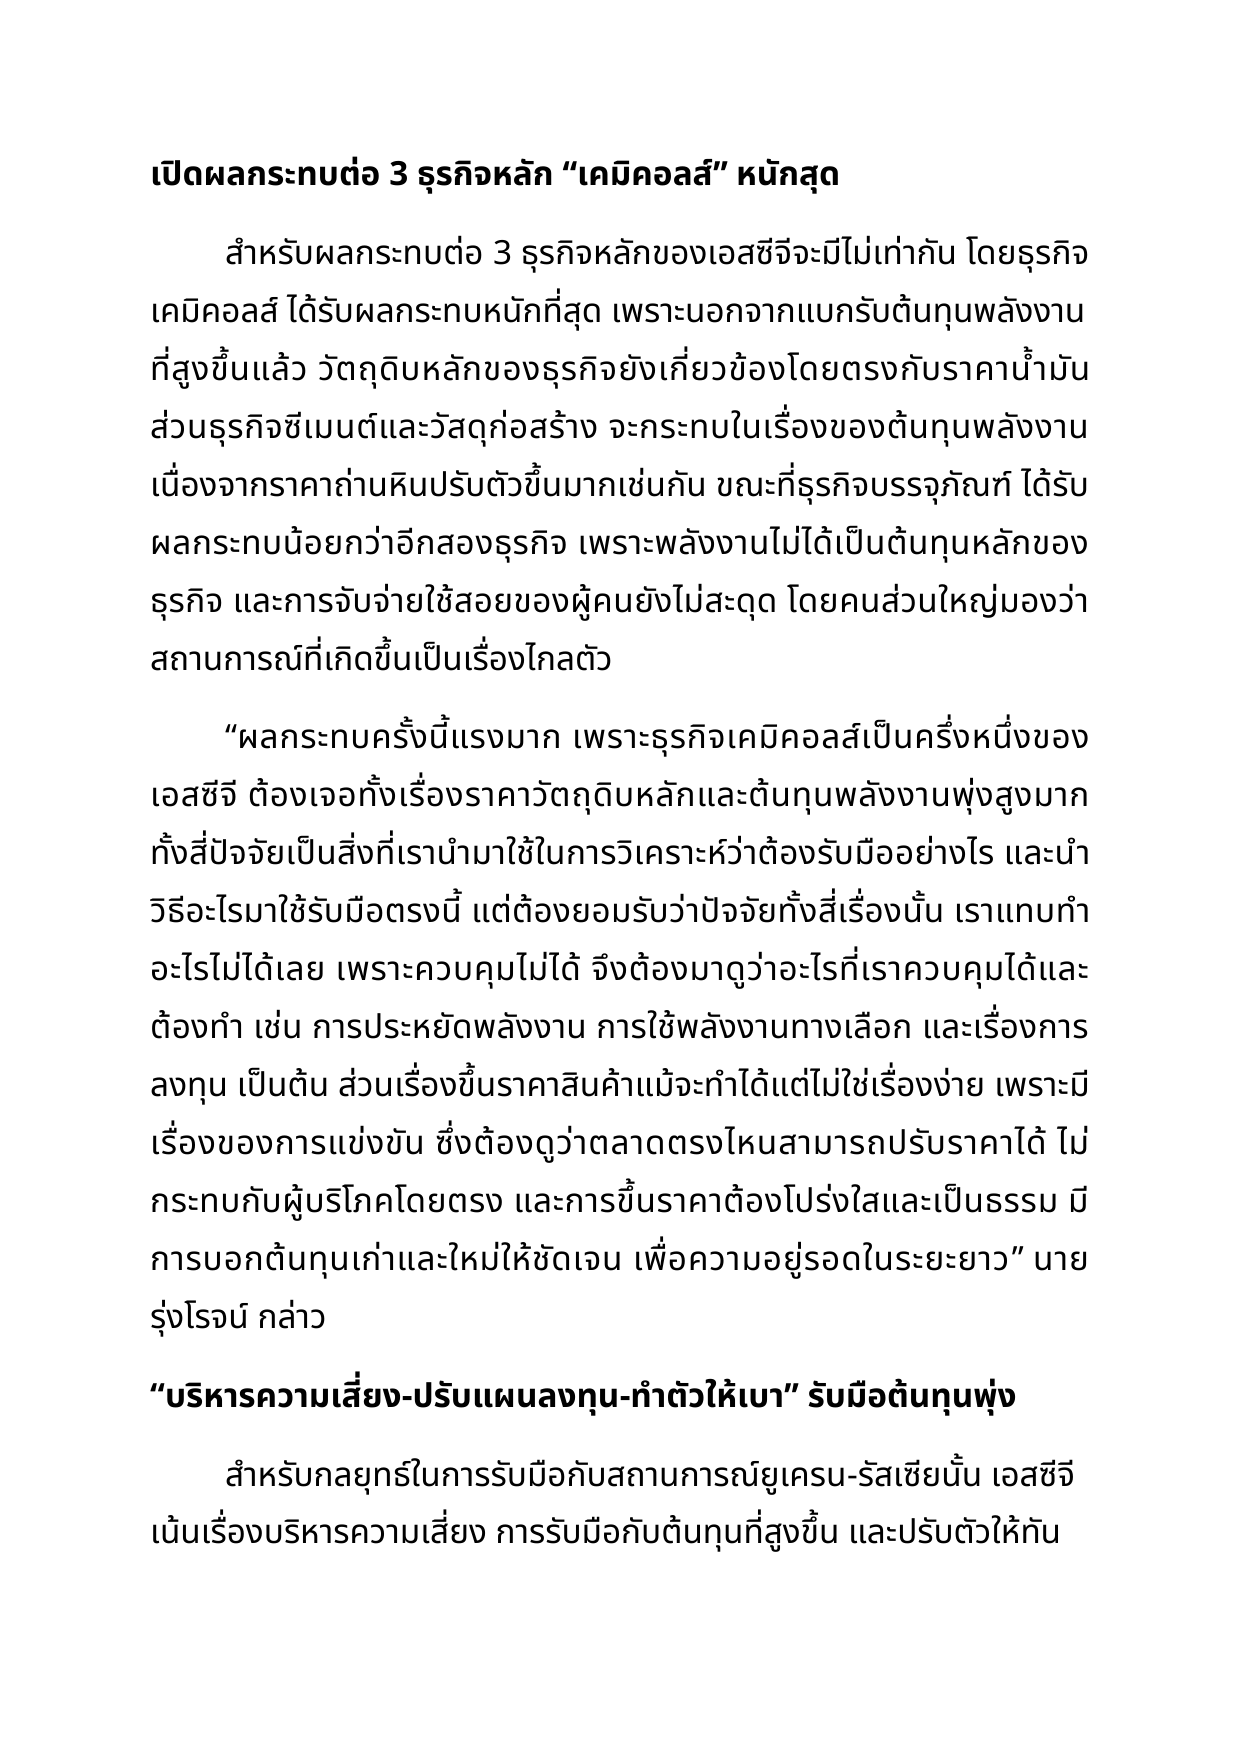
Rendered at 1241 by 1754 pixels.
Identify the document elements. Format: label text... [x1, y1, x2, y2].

text เปิดผลกระทบต่อ 3 ธุรกิจหลัก “เคมิคอลส์” หนักสุด [150, 150, 1090, 201]
text “ผลกระทบครั้งนี้แรงมาก เพราะธุรกิจเคมิคอลส์เป็นครึ่งหนึ่งของเอสซีจี ต้องเจอทั้งเรื่องราคาวัตถุดิบหลักและต้นทุนพลังงานพุ่งสูงมาก ทั้งสี่ปัจจัยเป็นสิ่งที่เรานำมาใช้ในการวิเคราะห์ว่าต้องรับมืออย่างไร และนำวิธีอะไรมาใช้รับมือตรงนี้ แต่ต้องยอมรับว่าปัจจัยทั้งสี่เรื่องนั้น เราแทบทำอะไรไม่ได้เลย เพราะควบคุมไม่ได้ จึงต้องมาดูว่าอะไรที่เราควบคุมได้และต้องทำ เช่น การประหยัดพลังงาน การใช้พลังงานทางเลือก และเรื่องการลงทุน เป็นต้น ส่วนเรื่องขึ้นราคาสินค้าแม้จะทำได้แต่ไม่ใช่เรื่องง่าย เพราะมีเรื่องของการแข่งขัน ซึ่งต้องดูว่าตลาดตรงไหนสามารถปรับราคาได้ ไม่กระทบกับผู้บริโภคโดยตรง และการขึ้นราคาต้องโปร่งใสและเป็นธรรม มีการบอกต้นทุนเก่าและใหม่ให้ชัดเจน เพื่อความอยู่รอดในระยะยาว” นายรุ่งโรจน์ กล่าว [150, 713, 1090, 1343]
text สำหรับผลกระทบต่อ 3 ธุรกิจหลักของเอสซีจีจะมีไม่เท่ากัน โดยธุรกิจเคมิคอลส์ ได้รับผลกระทบหนักที่สุด เพราะนอกจากแบกรับต้นทุนพลังงานที่สูงขึ้นแล้ว วัตถุดิบหลักของธุรกิจยังเกี่ยวข้องโดยตรงกับราคาน้ำมัน ส่วนธุรกิจซีเมนต์และวัสดุก่อสร้าง จะกระทบในเรื่องของต้นทุนพลังงาน เนื่องจากราคาถ่านหินปรับตัวขึ้นมากเช่นกัน ขณะที่ธุรกิจบรรจุภัณฑ์ ได้รับผลกระทบน้อยกว่าอีกสองธุรกิจ เพราะพลังงานไม่ได้เป็นต้นทุนหลักของธุรกิจ และการจับจ่ายใช้สอยของผู้คนยังไม่สะดุด โดยคนส่วนใหญ่มองว่าสถานการณ์ที่เกิดขึ้นเป็นเรื่องไกลตัว [150, 229, 1090, 685]
text “บริหารความเสี่ยง-ปรับแผนลงทุน-ทำตัวให้เบา” รับมือต้นทุนพุ่ง [150, 1371, 1090, 1422]
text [150, 1450, 1090, 1559]
